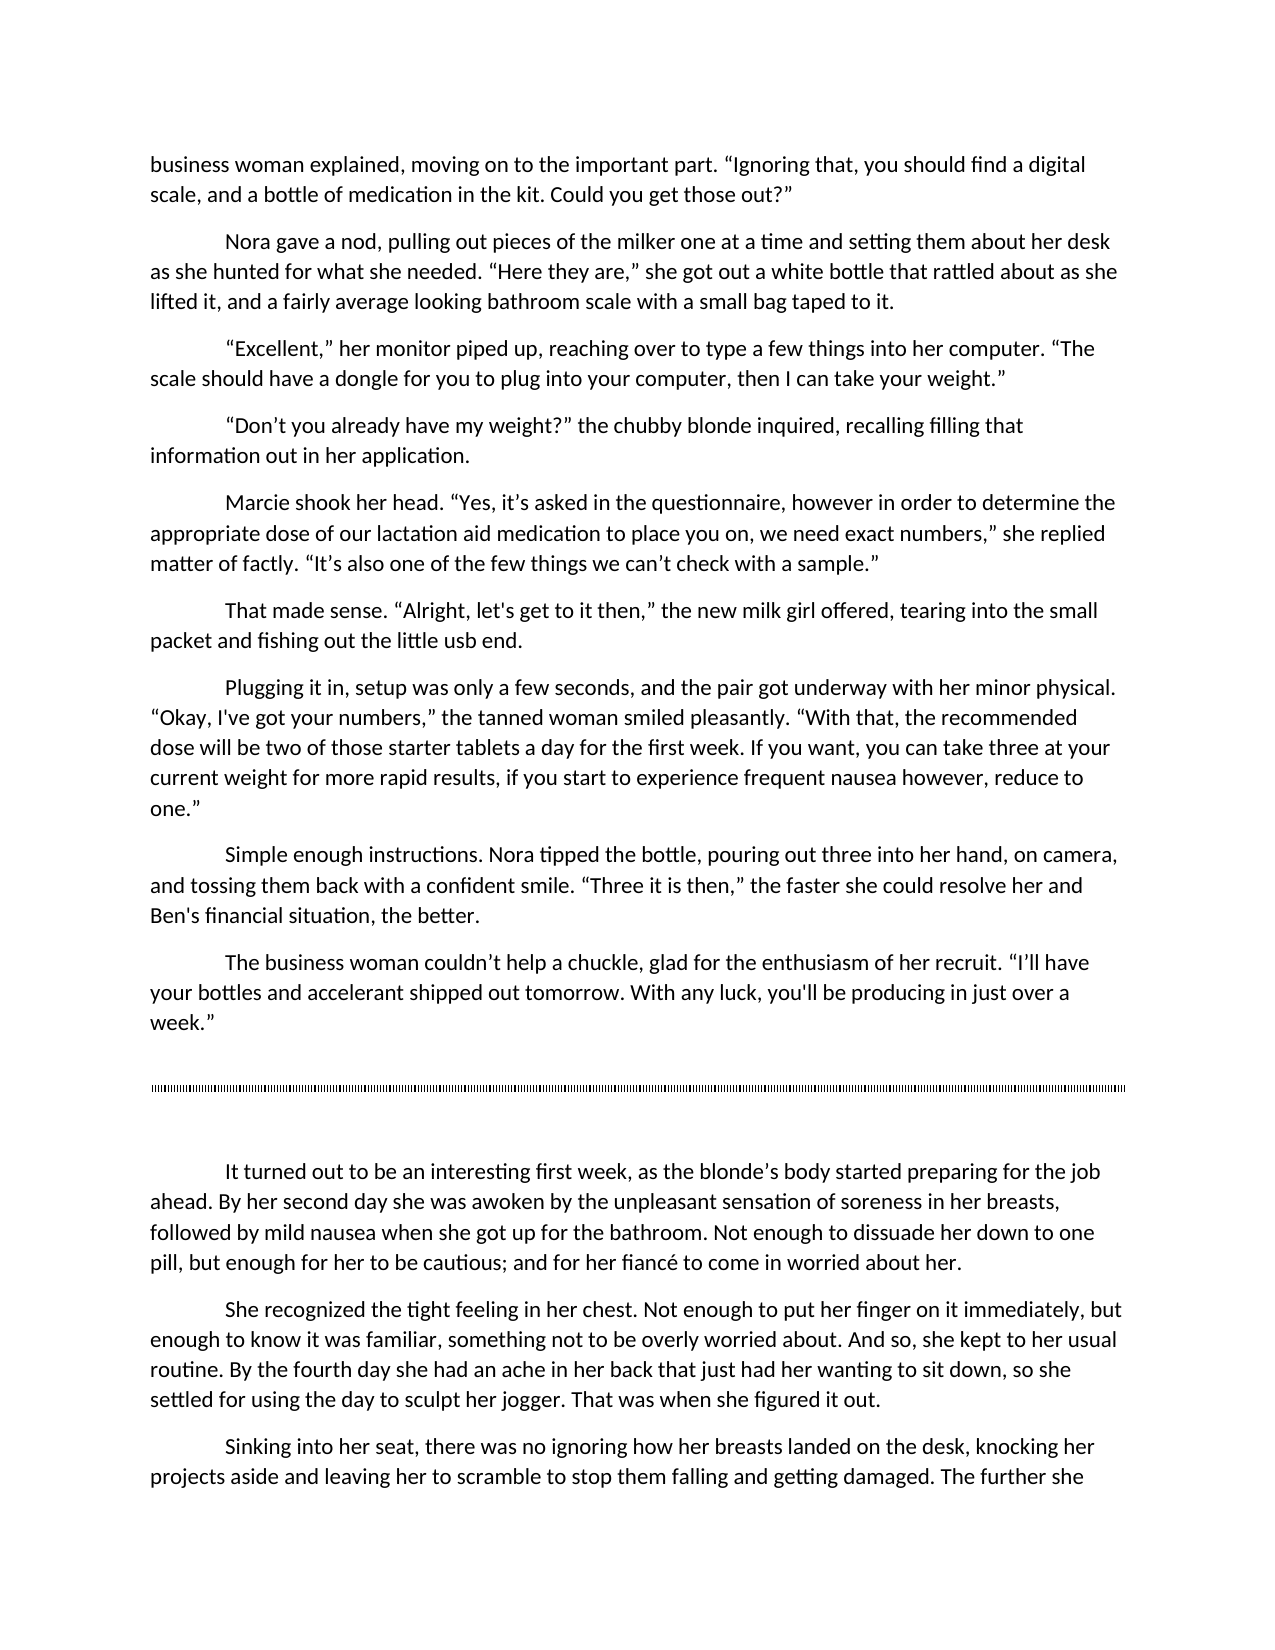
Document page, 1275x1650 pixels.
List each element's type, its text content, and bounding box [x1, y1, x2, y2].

text “Excellent,” her monitor piped up, reaching over to type a few things into her computer. “The scale should have a dongle for you to plug into your computer, then I can take your weight.” [150, 334, 1125, 393]
text Plugging it in, setup was only a few seconds, and the pair got underway with her minor physical. “Okay, I've got your numbers,” the tanned woman smiled pleasantly. “With that, the recommended dose will be two of those starter tablets a day for the first week. If you want, you can take three at your current weight for more rapid results, if you start to experience frequent nausea however, reduce to one.” [150, 673, 1125, 822]
text “Don’t you already have my weight?” the chubby blonde inquired, recalling filling that information out in her application. [150, 411, 1125, 470]
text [150, 150, 1125, 208]
text It turned out to be an interesting first week, as the blonde’s body started preparing for the job ahead. By her second day she was awoken by the unpleasant sensation of soreness in her breasts, followed by mild nausea when she got up for the bathroom. Not enough to dissuade her down to one pill, but enough for her to be cautious; and for her fiancé to come in worried about her. [150, 1157, 1125, 1276]
text That made sense. “Alright, let's get to it then,” the new milk girl offered, tearing into the small packet and fishing out the little usb end. [150, 596, 1125, 654]
text Nora gave a nod, pulling out pieces of the milker one at a time and setting them about her desk as she hunted for what she needed. “Here they are,” she got out a white bottle that rattled about as she lifted it, and a fairly average looking bathroom scale with a small bag taped to it. [150, 227, 1125, 316]
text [150, 1432, 1125, 1491]
text The business woman couldn’t help a chuckle, glad for the enthusiasm of her recruit. “I’ll have your bottles and accelerant shipped out tomorrow. With any luck, you'll be producing in just over a week.” [150, 948, 1125, 1036]
text She recognized the tight feeling in her chest. Not enough to put her finger on it immediately, but enough to know it was familiar, something not to be overly worried about. And so, she kept to her usual routine. By the fourth day she had an ache in her back that just had her wanting to sit down, so she settled for using the day to sculpt her jogger. That was when she figured it out. [150, 1295, 1125, 1413]
text Marcie shook her head. “Yes, it’s asked in the questionnaire, however in order to determine the appropriate dose of our lactation aid medication to place you on, we need exact numbers,” she replied matter of factly. “It’s also one of the few things we can’t check with a sample.” [150, 488, 1125, 577]
text Simple enough instructions. Nora tipped the bottle, pouring out three into her hand, on camera, and tossing them back with a confident smile. “Three it is then,” the faster she could resolve her and Ben's financial situation, the better. [150, 841, 1125, 929]
